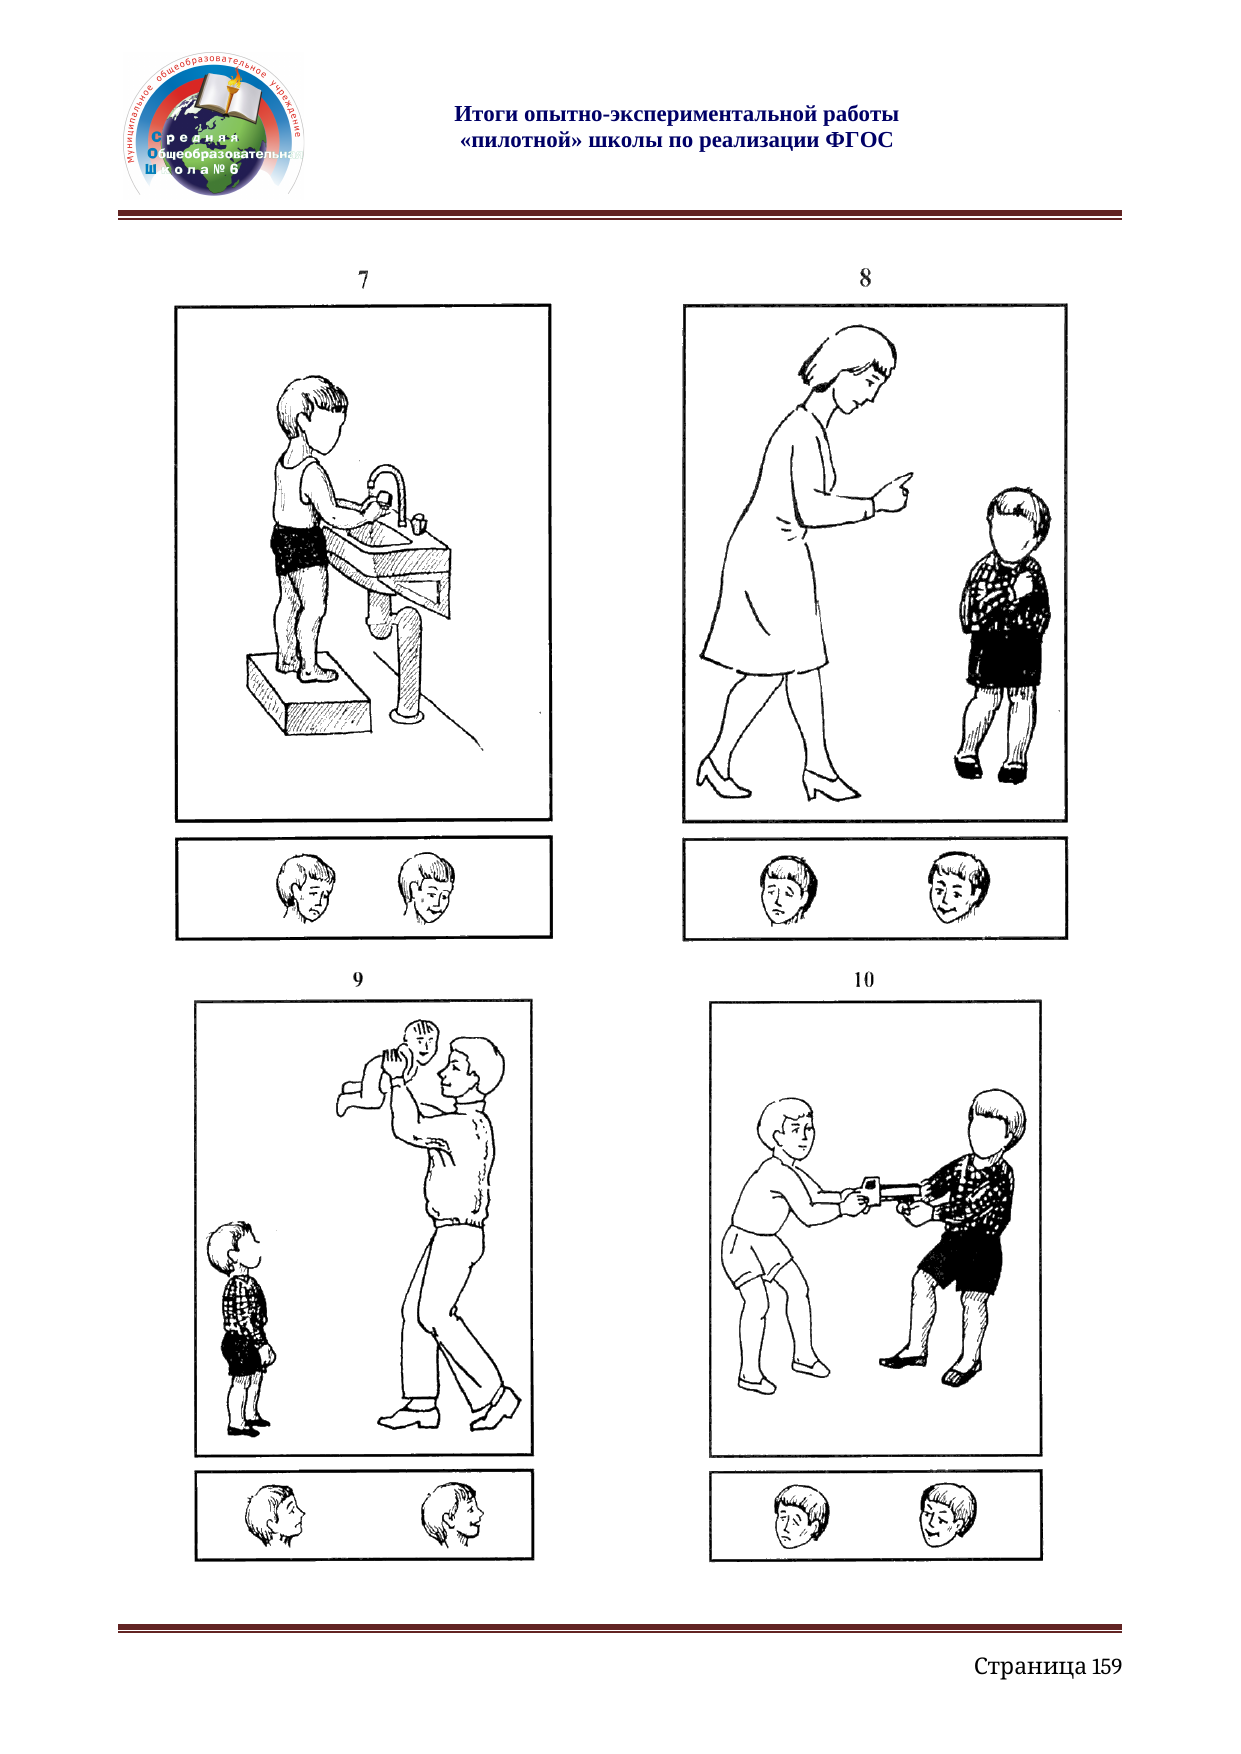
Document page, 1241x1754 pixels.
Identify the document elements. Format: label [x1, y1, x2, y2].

picture [123, 52, 305, 199]
picture [186, 951, 541, 1572]
picture [167, 247, 560, 950]
picture [675, 247, 1078, 1572]
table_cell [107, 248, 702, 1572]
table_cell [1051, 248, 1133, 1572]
